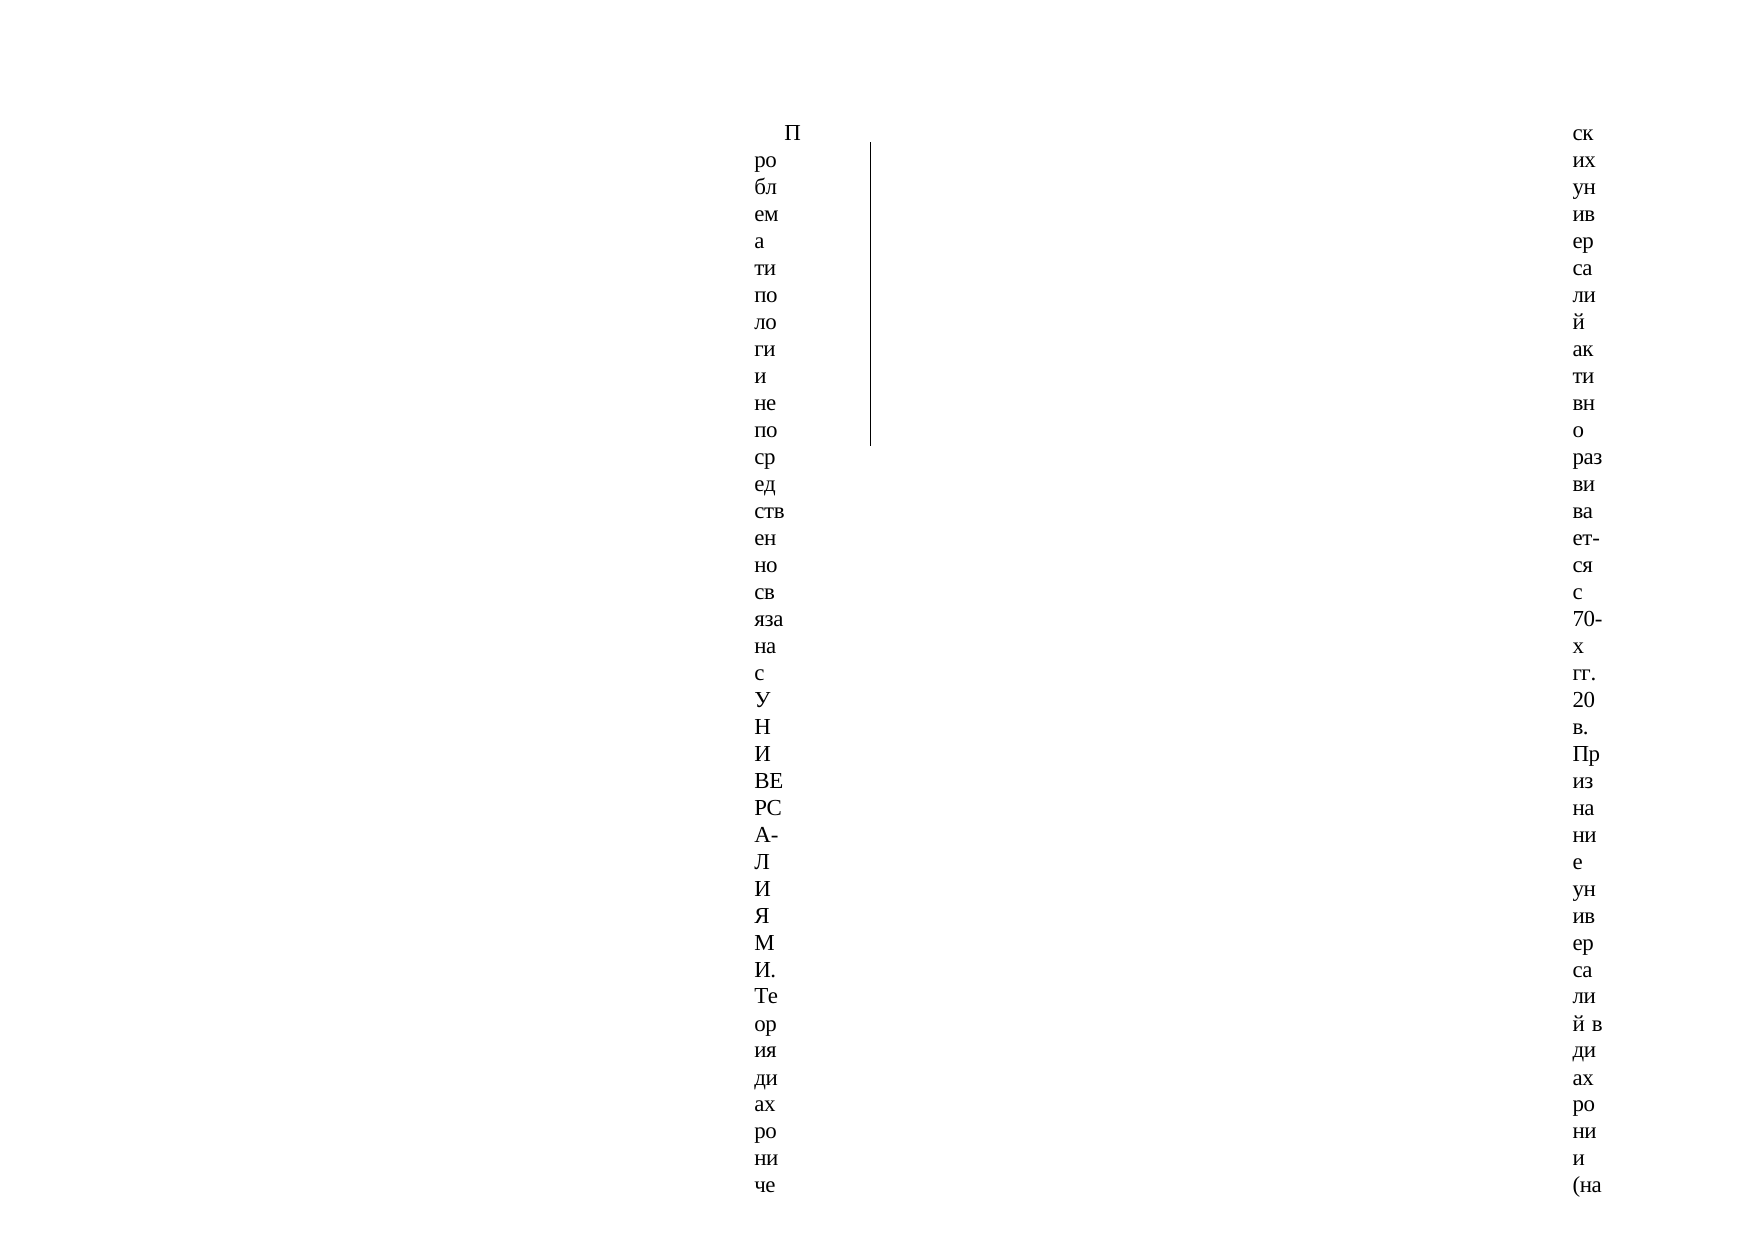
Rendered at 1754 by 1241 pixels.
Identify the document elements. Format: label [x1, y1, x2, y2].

text [754, 119, 785, 1198]
text [1572, 119, 1602, 1198]
